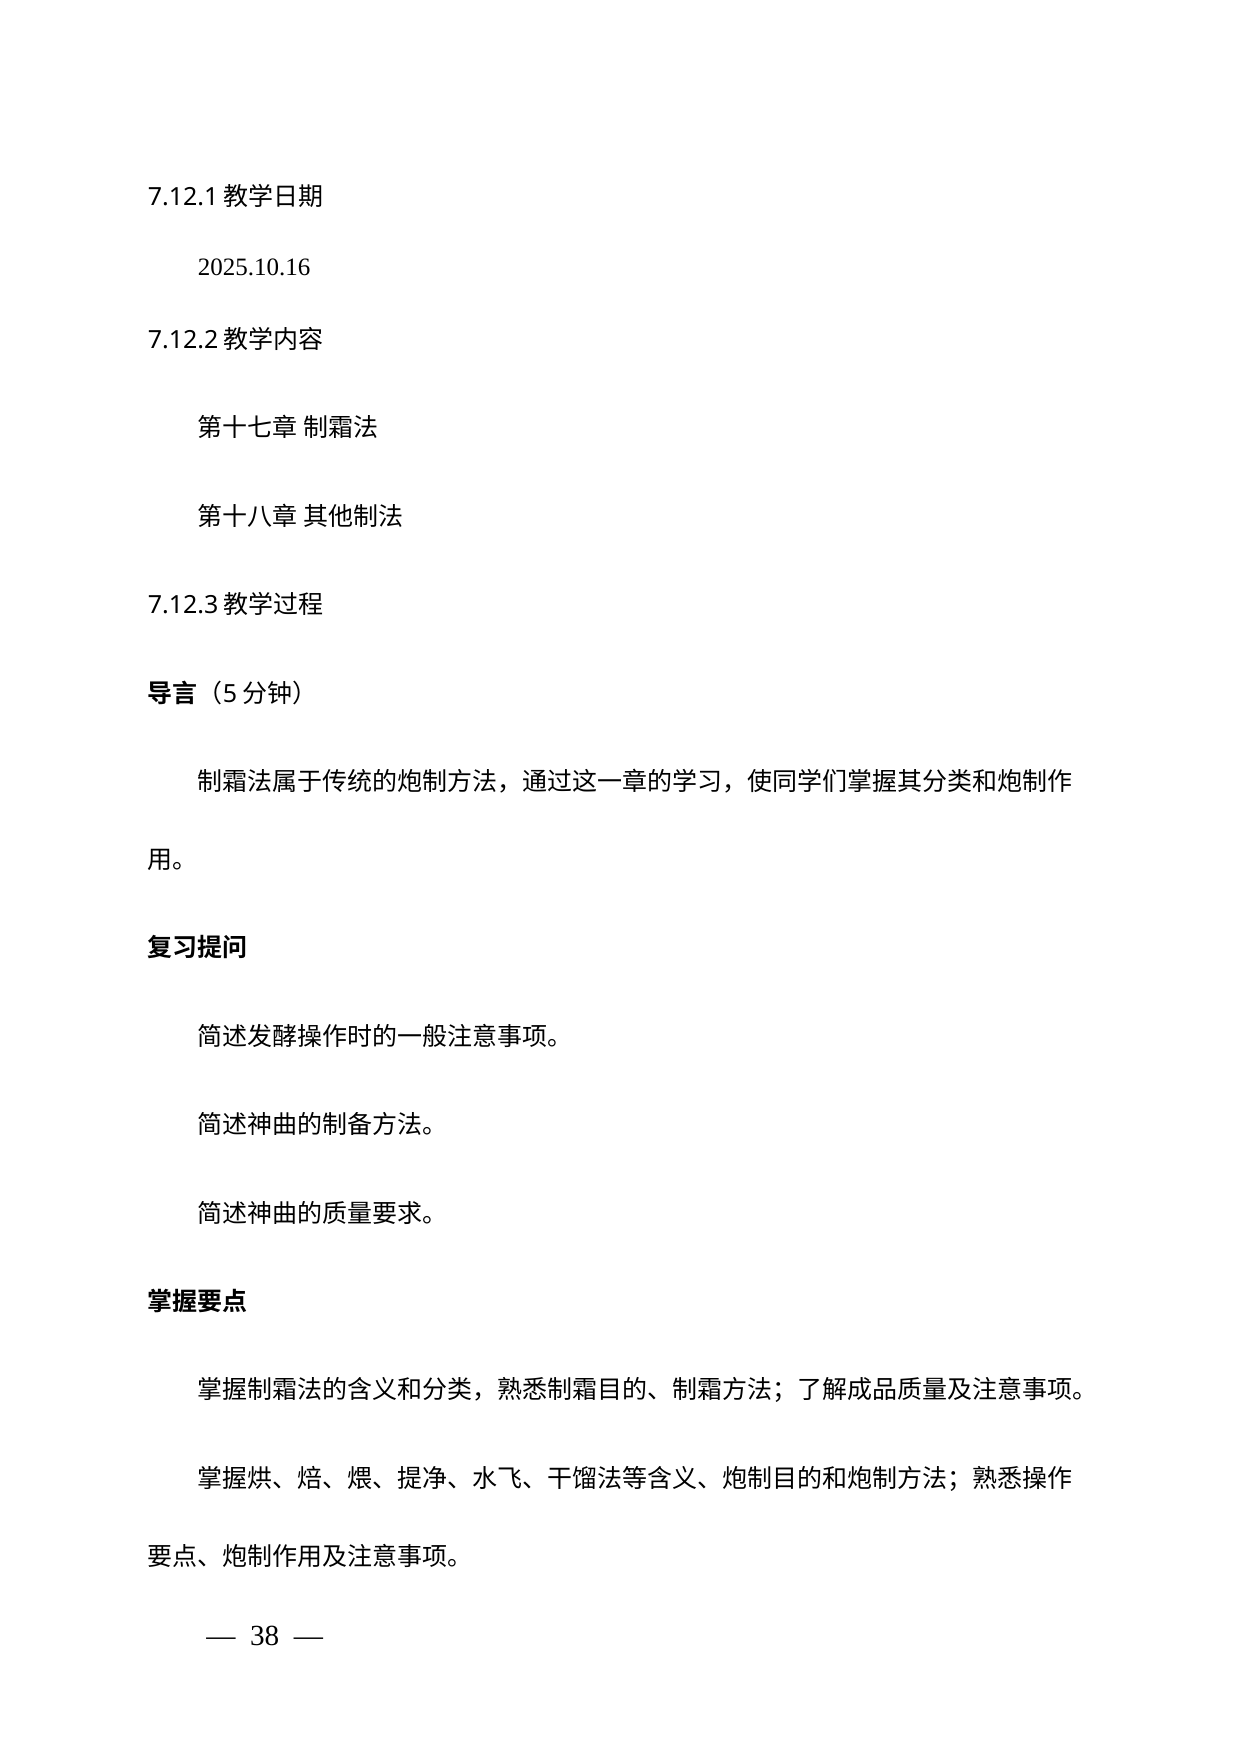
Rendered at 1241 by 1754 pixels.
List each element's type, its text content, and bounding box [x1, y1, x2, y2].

text 7.12.2教学内容 [148, 305, 1092, 370]
text 简述发酵操作时的一般注意事项。 [148, 1002, 1092, 1067]
text 导言（5分钟） [148, 659, 1092, 724]
text 简述神曲的制备方法。 [148, 1090, 1092, 1155]
text 简述神曲的质量要求。 [148, 1179, 1092, 1244]
text 第十七章 制霜法 [148, 393, 1092, 458]
text 2025.10.16 [148, 250, 1092, 283]
text 掌握要点 [148, 1267, 1092, 1332]
text 掌握制霜法的含义和分类，熟悉制霜目的、制霜方法；了解成品质量及注意事项。 [148, 1356, 1092, 1421]
text 7.12.3教学过程 [148, 570, 1092, 635]
text 掌握烘、焙、煨、提净、水飞、干馏法等含义、炮制目的和炮制方法；熟悉操作要点、炮制作用及注意事项。 [148, 1444, 1092, 1587]
text 7.12.1教学日期 [148, 162, 1092, 227]
text 第十八章 其他制法 [148, 482, 1092, 547]
text 制霜法属于传统的炮制方法，通过这一章的学习，使同学们掌握其分类和炮制作用。 [148, 747, 1092, 890]
text 复习提问 [148, 913, 1092, 978]
